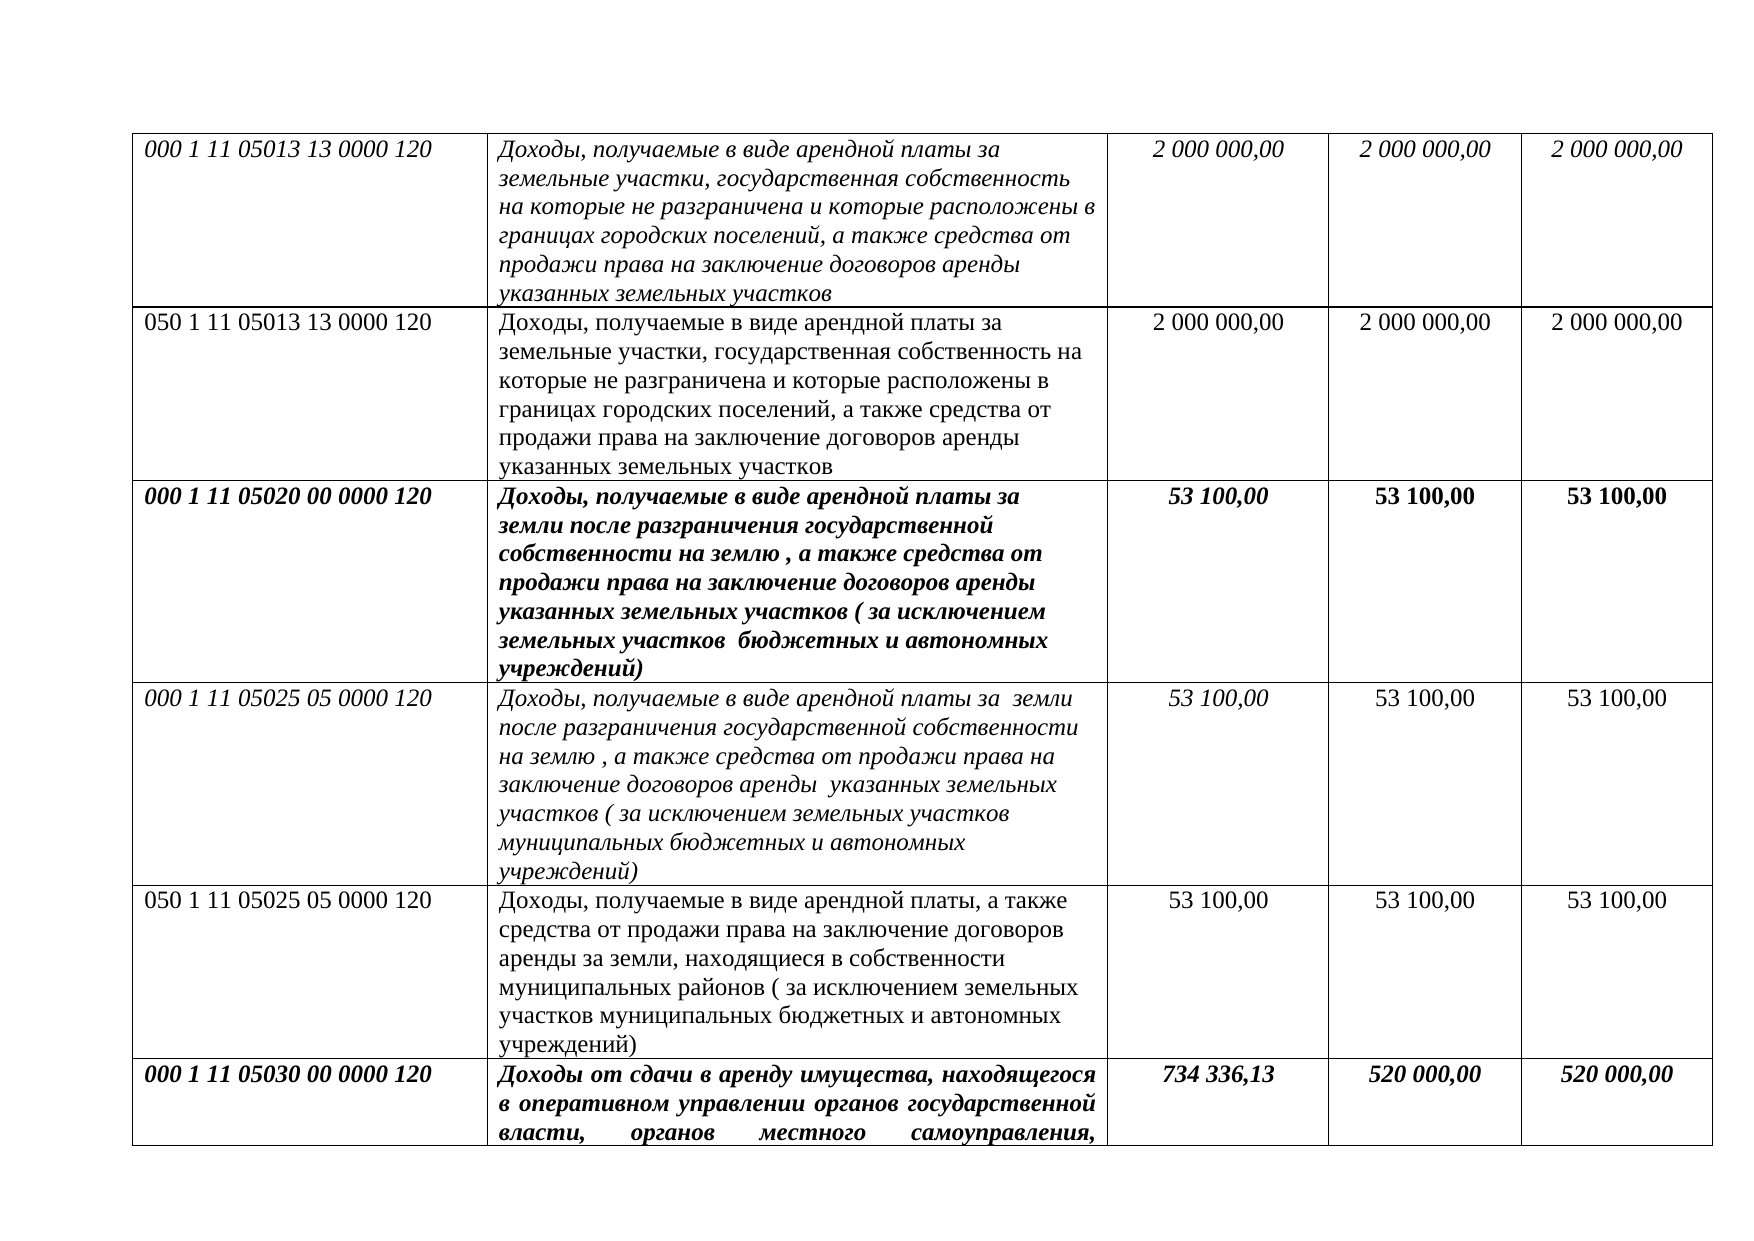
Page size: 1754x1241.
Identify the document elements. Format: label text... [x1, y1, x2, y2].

table_cell 2 000 000,00 [1108, 134, 1328, 306]
table_cell 53 100,00 [1329, 481, 1521, 682]
table_cell 2 000 000,00 [1522, 308, 1712, 480]
table_cell 2 000 000,00 [1108, 308, 1328, 480]
table_cell 53 100,00 [1108, 886, 1328, 1058]
table_cell 2 000 000,00 [1329, 308, 1521, 480]
table_cell 53 100,00 [1522, 683, 1712, 884]
table_cell 53 100,00 [1522, 481, 1712, 682]
table_cell 53 100,00 [1522, 886, 1712, 1058]
table_cell 2 000 000,00 [1522, 134, 1712, 306]
table_cell Доходы, получаемые в виде арендной платы за земли после разграничения государственной собственности на землю , а также средства от продажи права на заключение договоров аренды указанных земельных участков ( за исключением земельных участков муниципальных бюджетных и автономных учреждений) [488, 683, 1107, 884]
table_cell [133, 1059, 487, 1145]
table_cell 520 000,00 [1329, 1059, 1521, 1145]
table_cell Доходы, получаемые в виде арендной платы за земельные участки, государственная собственность на которые не разграничена и которые расположены в границах городских поселений, а также средства от продажи права на заключение договоров аренды указанных земельных участков [488, 134, 1107, 306]
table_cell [488, 1059, 1107, 1145]
table_cell 050 1 11 05025 05 0000 120 [133, 886, 487, 1058]
table_cell 000 1 11 05013 13 0000 120 [133, 134, 487, 306]
table_cell 520 000,00 [1522, 1059, 1712, 1145]
table_cell 050 1 11 05013 13 0000 120 [133, 308, 487, 480]
table_cell 000 1 11 05020 00 0000 120 [133, 481, 487, 682]
table_cell 53 100,00 [1108, 683, 1328, 884]
table_cell 53 100,00 [1108, 481, 1328, 682]
table_cell 53 100,00 [1329, 886, 1521, 1058]
table_cell 53 100,00 [1329, 683, 1521, 884]
table_cell 2 000 000,00 [1329, 134, 1521, 306]
table_cell Доходы, получаемые в виде арендной платы за земельные участки, государственная собственность на которые не разграничена и которые расположены в границах городских поселений, а также средства от продажи права на заключение договоров аренды указанных земельных участков [488, 308, 1107, 480]
table_cell 000 1 11 05025 05 0000 120 [133, 683, 487, 884]
table_cell Доходы, получаемые в виде арендной платы, а также средства от продажи права на заключение договоров аренды за земли, находящиеся в собственности муниципальных районов ( за исключением земельных участков муниципальных бюджетных и автономных учреждений) [488, 886, 1107, 1058]
table_cell Доходы, получаемые в виде арендной платы за земли после разграничения государственной собственности на землю , а также средства от продажи права на заключение договоров аренды указанных земельных участков ( за исключением земельных участков бюджетных и автономных учреждений) [488, 481, 1107, 682]
table_cell 734 336,13 [1108, 1059, 1328, 1145]
